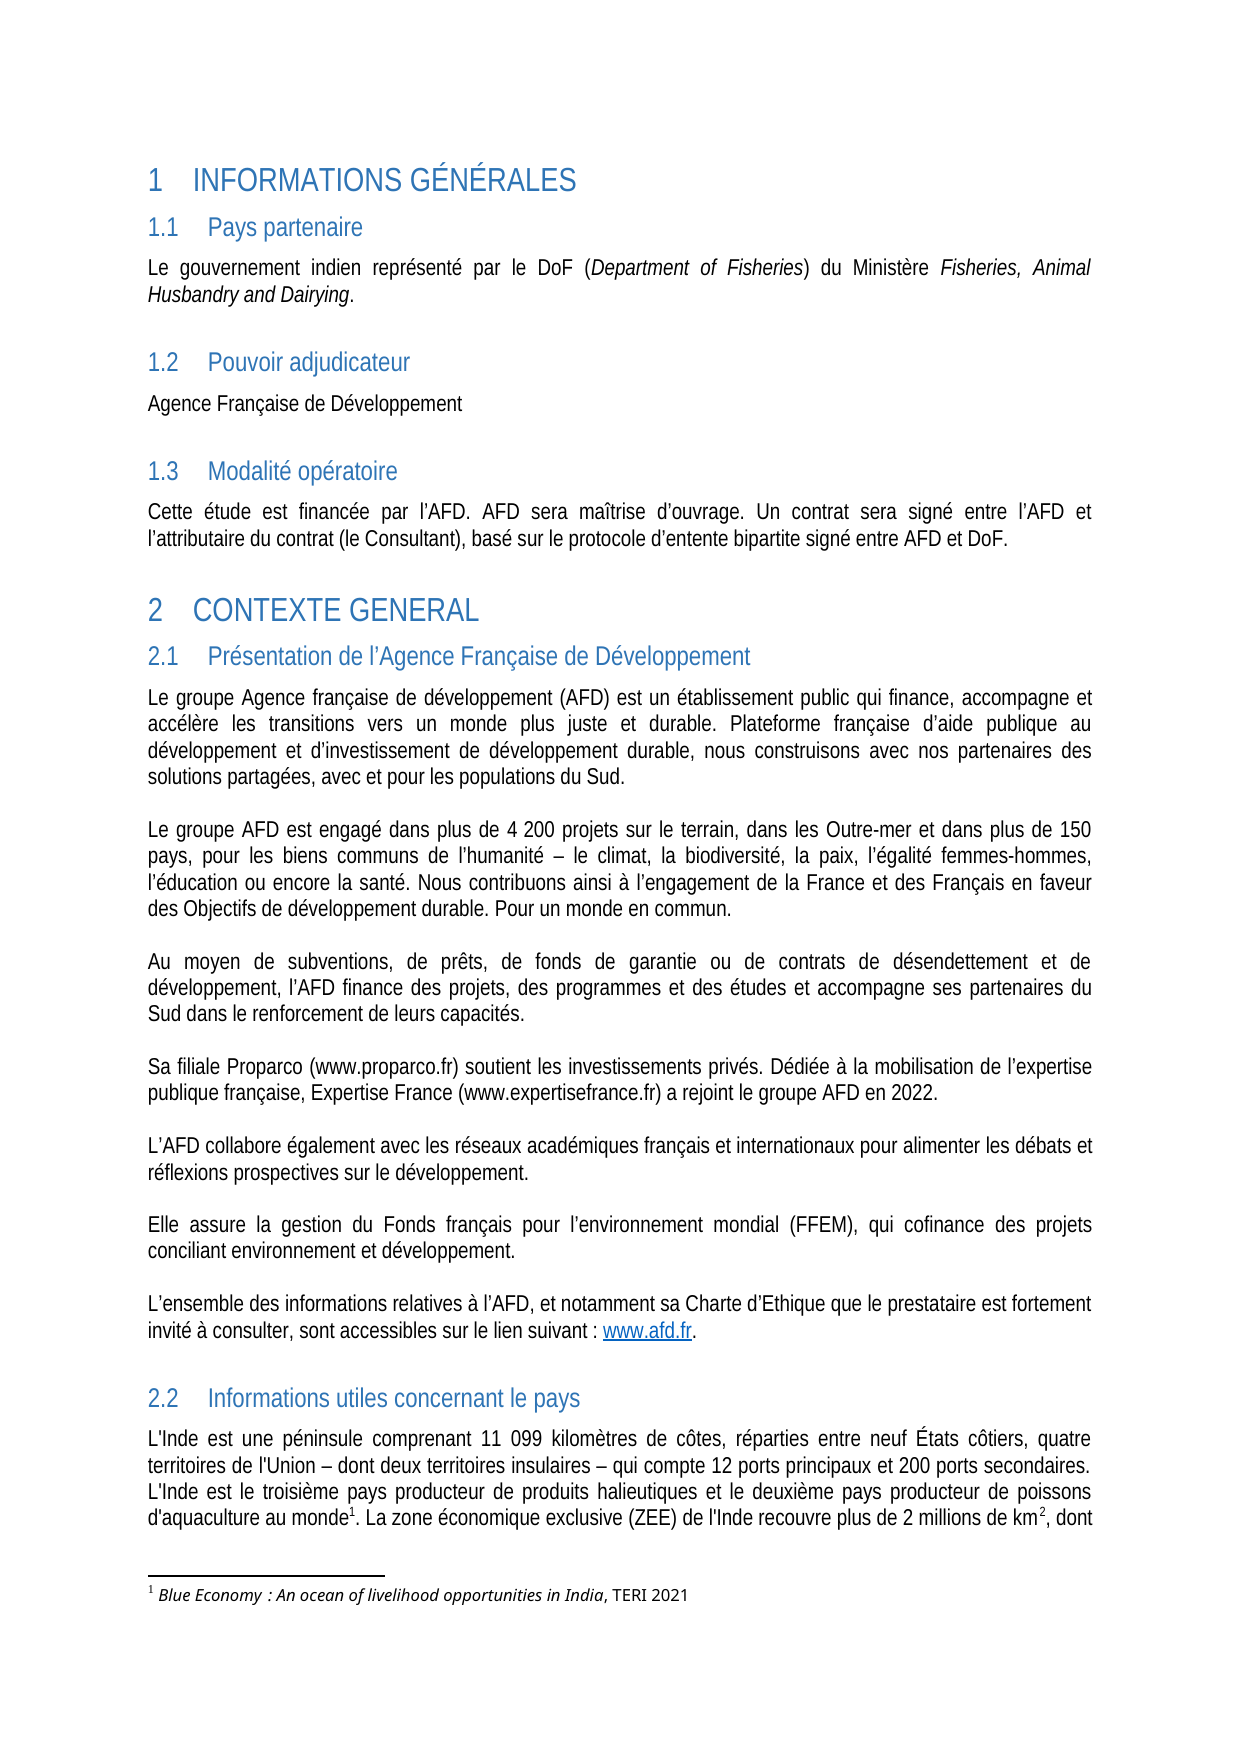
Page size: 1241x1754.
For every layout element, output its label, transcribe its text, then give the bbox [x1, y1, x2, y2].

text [148, 1425, 1093, 1531]
text Elle assure la gestion du Fonds français pour l’environnement mondial (FFEM), qui cofinance des projets conciliant environnement et développement. [148, 1211, 1093, 1264]
subtitle Informations utiles concernant le pays [148, 1382, 1093, 1413]
text L’AFD collabore également avec les réseaux académiques français et internationaux pour alimenter les débats et réflexions prospectives sur le développement. [148, 1132, 1093, 1185]
subtitle CONTEXTE GENERAL [148, 590, 1093, 628]
text Sa filiale Proparco (www.proparco.fr) soutient les investissements privés. Dédiée à la mobilisation de l’expertise publique française, Expertise France (www.expertisefrance.fr) a rejoint le groupe AFD en 2022. [148, 1053, 1093, 1106]
text Le gouvernement indien représenté par le DoF (Department of Fisheries) du Ministère Fisheries, Animal Husbandry and Dairying. [148, 254, 1093, 307]
subtitle Modalité opératoire [148, 455, 1093, 486]
subtitle Pays partenaire [148, 211, 1093, 242]
text Agence Française de Développement [148, 389, 1093, 416]
subtitle INFORMATIONS GÉNÉRALES [148, 160, 1093, 198]
text Au moyen de subventions, de prêts, de fonds de garantie ou de contrats de désendettement et de développement, l’AFD finance des projets, des programmes et des études et accompagne ses partenaires du Sud dans le renforcement de leurs capacités. [148, 948, 1093, 1027]
text L’ensemble des informations relatives à l’AFD, et notamment sa Charte d’Ethique que le prestataire est fortement invité à consulter, sont accessibles sur le lien suivant : www.afd.fr. [148, 1290, 1093, 1343]
subtitle Présentation de l’Agence Française de Développement [148, 641, 1093, 672]
text Cette étude est financée par l’AFD. AFD sera maîtrise d’ouvrage. Un contrat sera signé entre l’AFD et l’attributaire du contrat (le Consultant), basé sur le protocole d’entente bipartite signé entre AFD et DoF. [148, 498, 1093, 551]
text Le groupe AFD est engagé dans plus de 4 200 projets sur le terrain, dans les Outre-mer et dans plus de 150 pays, pour les biens communs de l’humanité – le climat, la biodiversité, la paix, l’égalité femmes-hommes, l’éducation ou encore la santé. Nous contribuons ainsi à l’engagement de la France et des Français en faveur des Objectifs de développement durable. Pour un monde en commun. [148, 816, 1093, 921]
subtitle Pouvoir adjudicateur [148, 346, 1093, 377]
text Le groupe Agence française de développement (AFD) est un établissement public qui finance, accompagne et accélère les transitions vers un monde plus juste et durable. Plateforme française d’aide publique au développement et d’investissement de développement durable, nous construisons avec nos partenaires des solutions partagées, avec et pour les populations du Sud. [148, 684, 1093, 789]
